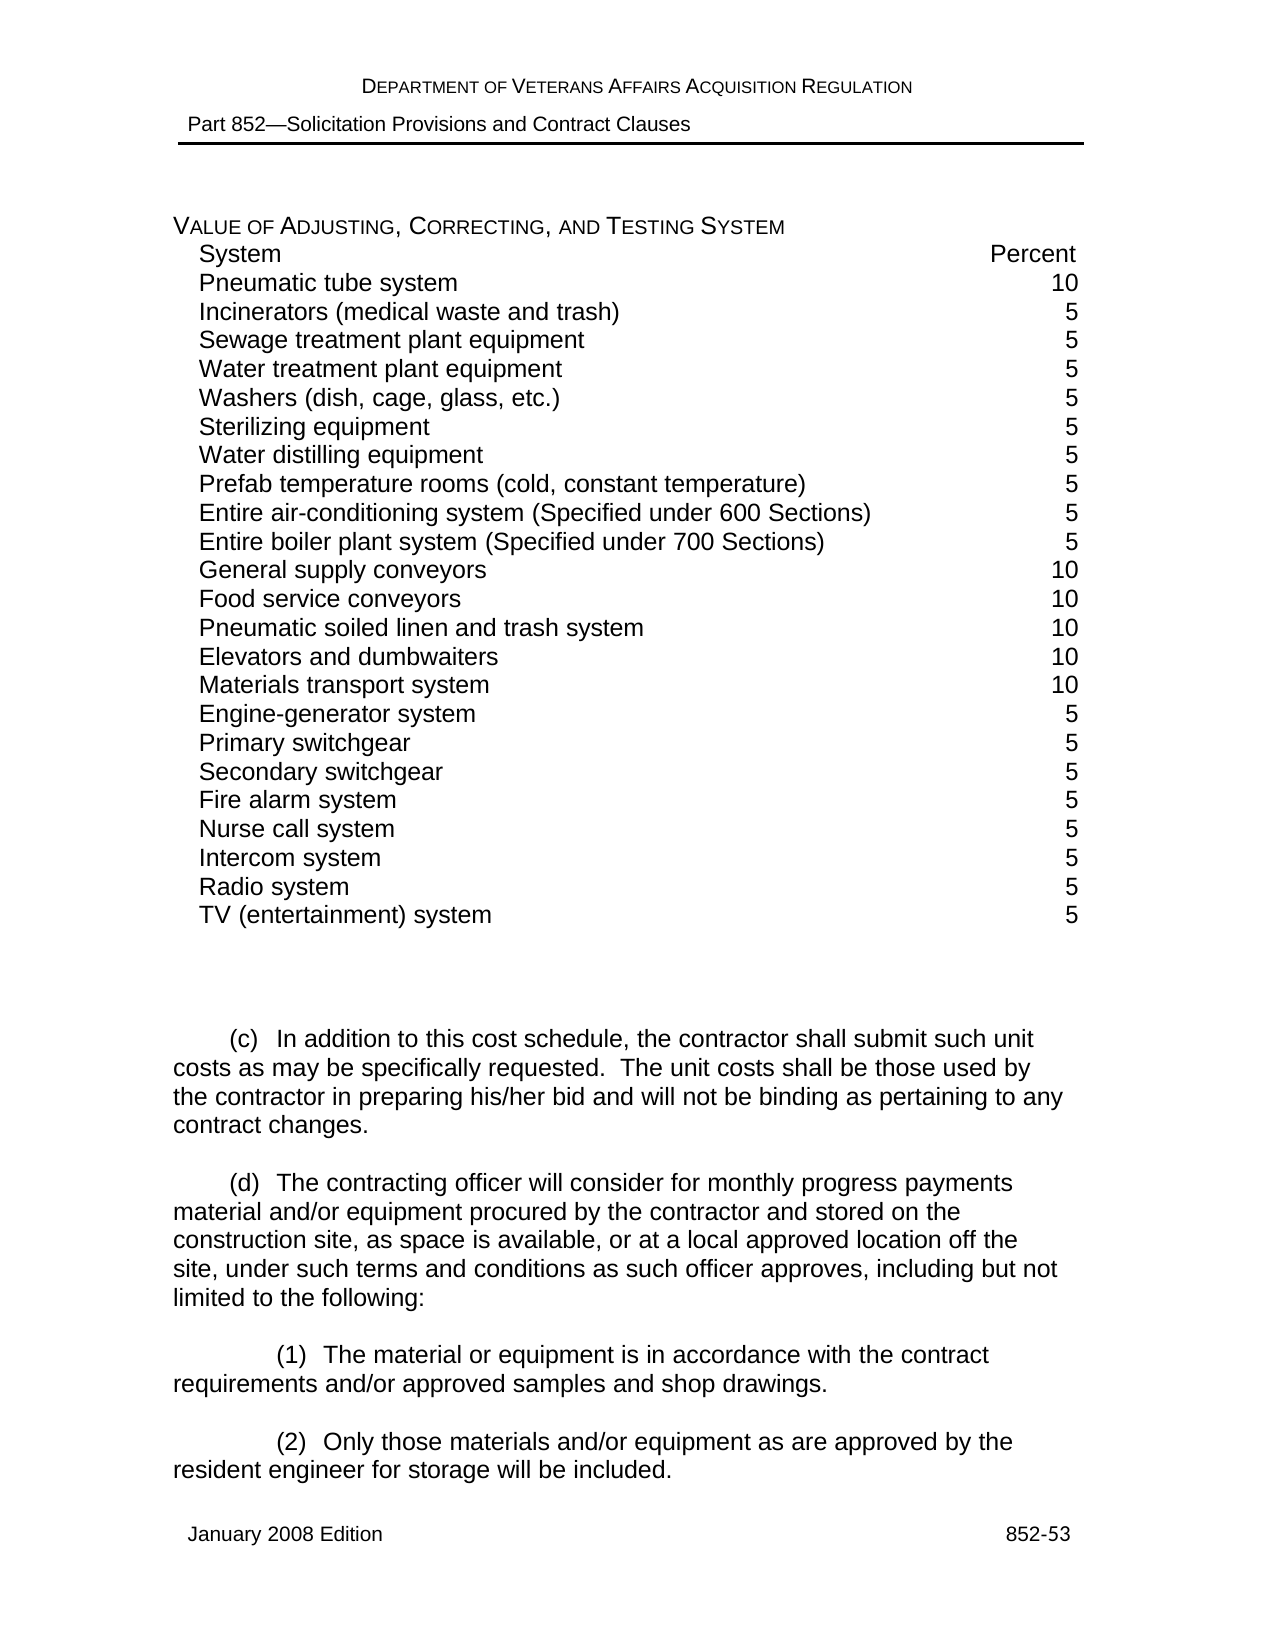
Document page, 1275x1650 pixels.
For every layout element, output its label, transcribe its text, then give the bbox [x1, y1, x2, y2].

list In addition to this cost schedule, the contractor shall submit such unit costs as may be specifically requested. The unit costs shall be those used by the contractor in preparing his/her bid and will not be binding as pertaining to any contract changes. [173, 1025, 1070, 1139]
text VALUE OF ADJUSTING, CORRECTING, AND TESTING SYSTEM [173, 211, 1102, 240]
list The contracting officer will consider for monthly progress payments material and/or equipment procured by the contractor and stored on the construction site, as space is available, or at a local approved location off the site, under such terms and conditions as such officer approves, including but not limited to the following: [173, 1168, 1065, 1312]
list The material or equipment is in accordance with the contract requirements and/or approved samples and shop drawings. [173, 1340, 1008, 1398]
list Only those materials and/or equipment as are approved by the resident engineer for storage will be included. [173, 1427, 1032, 1484]
